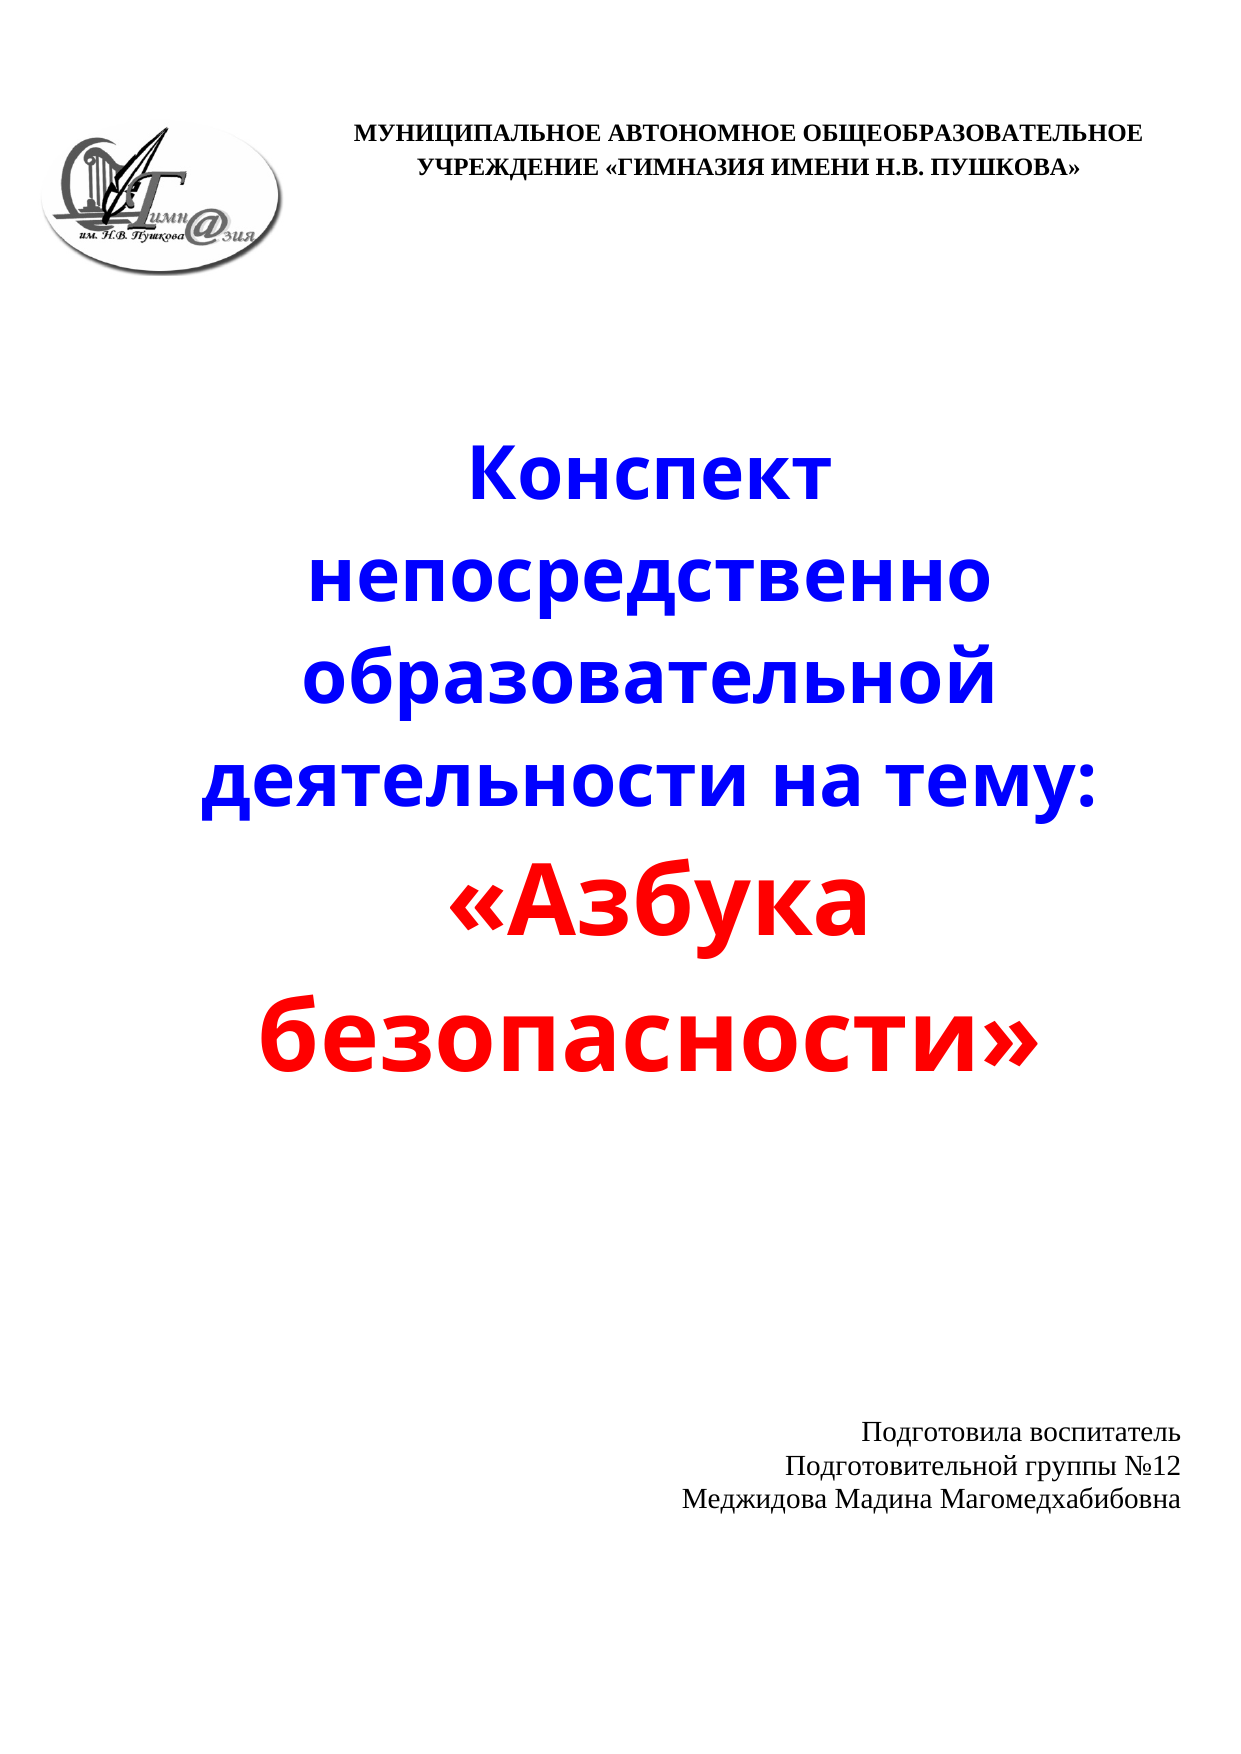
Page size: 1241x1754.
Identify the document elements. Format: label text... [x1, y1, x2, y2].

text Меджидова Мадина Магомедхабибовна [118, 1481, 1181, 1515]
text Конспект непосредственно образовательной деятельности на тему: [118, 419, 1181, 828]
text «Азбука безопасности» [118, 828, 1181, 1101]
text Подготовительной группы №12 [118, 1448, 1181, 1481]
text МУНИЦИПАЛЬНОЕ АВТОНОМНОЕ ОБЩЕОБРАЗОВАТЕЛЬНОЕ УЧРЕЖДЕНИЕ «ГИМНАЗИЯ ИМЕНИ Н.В. ПУШКОВА» [316, 118, 1181, 182]
text Подготовила воспитатель [118, 1414, 1181, 1448]
picture [0, 111, 316, 274]
